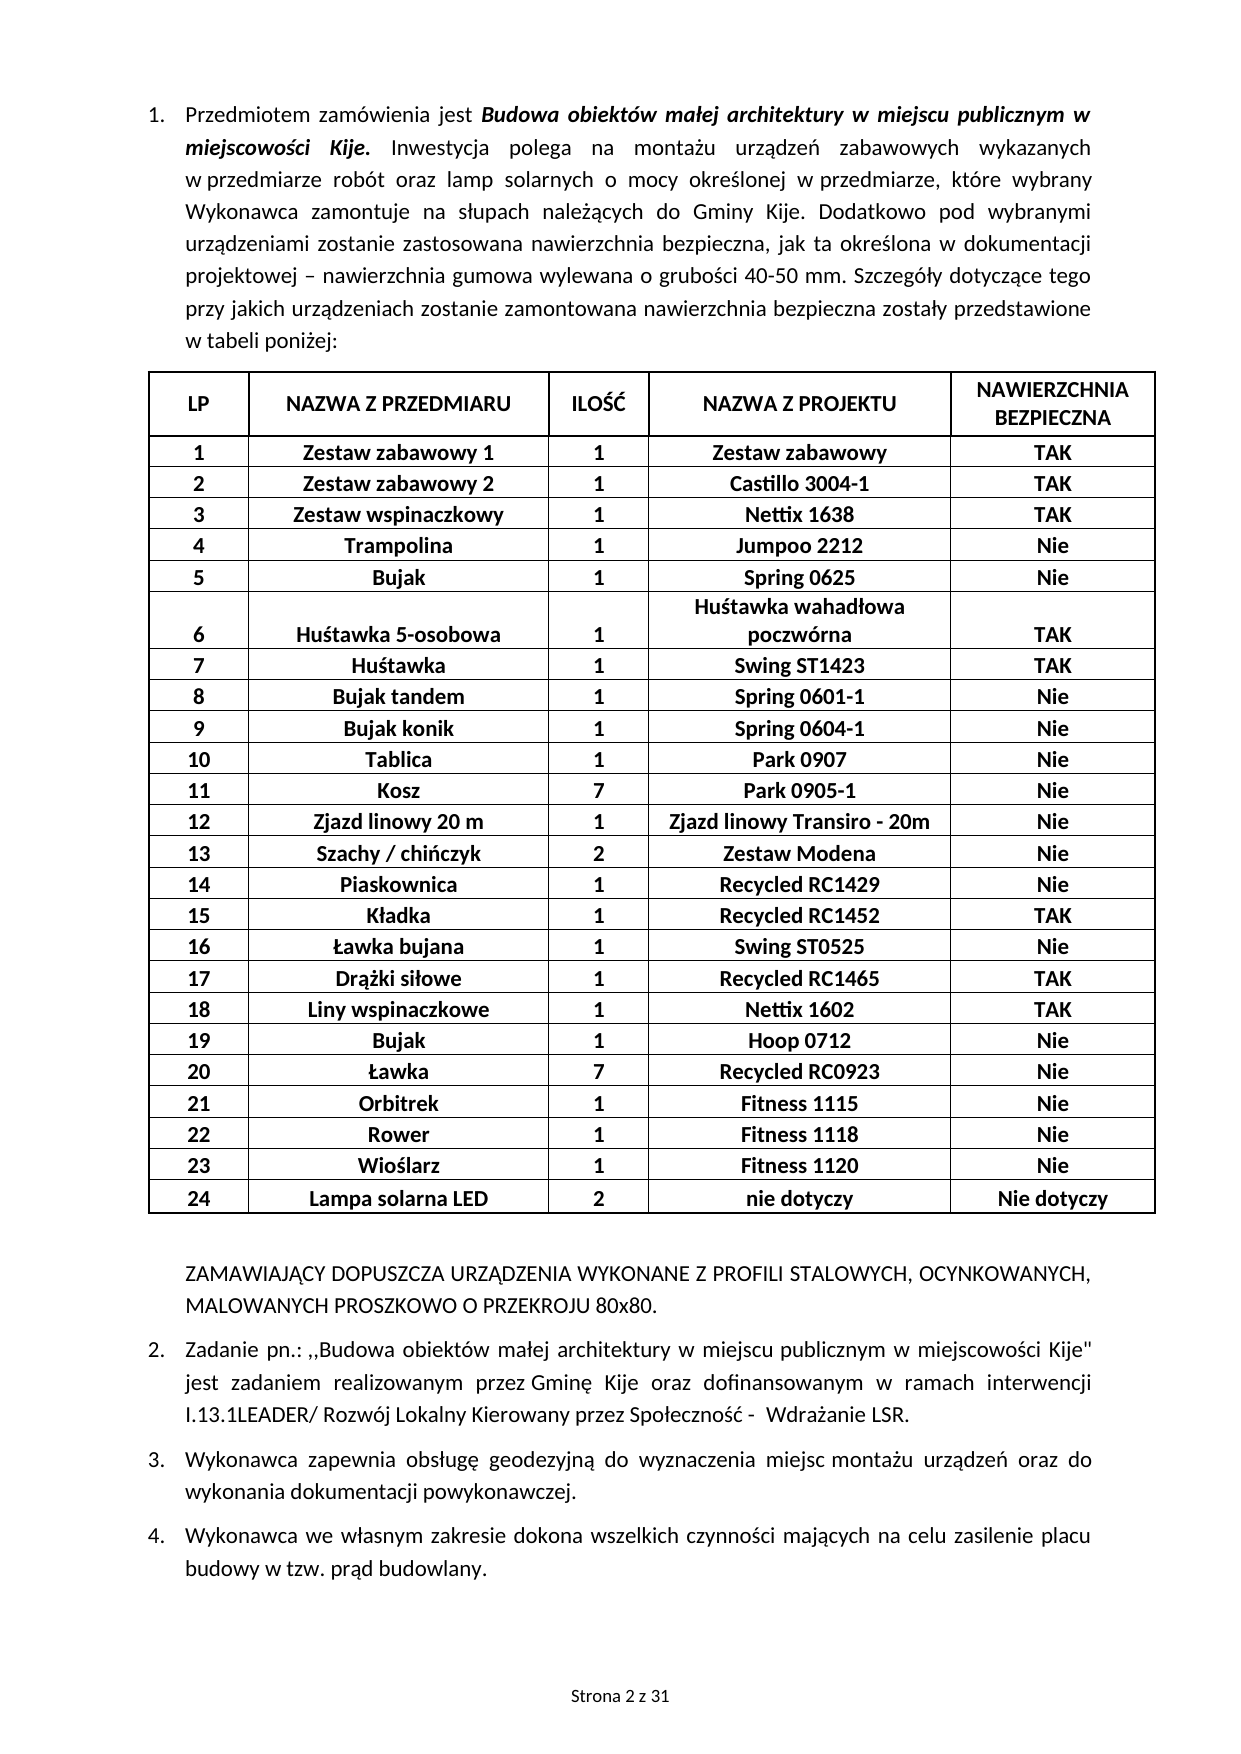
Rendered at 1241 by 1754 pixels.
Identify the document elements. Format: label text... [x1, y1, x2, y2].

table_cell 23 [150, 1149, 248, 1179]
table_cell Nie [951, 1086, 1154, 1117]
table_cell Kosz [249, 774, 548, 804]
table_cell Swing ST0525 [649, 930, 950, 960]
table_cell Hoop 0712 [649, 1024, 950, 1054]
table_cell 1 [549, 437, 648, 466]
table_cell 16 [150, 930, 248, 960]
table_cell Nie [951, 743, 1154, 773]
table_cell Fitness 1115 [649, 1086, 950, 1117]
table_cell Castillo 3004-1 [649, 467, 950, 497]
table_cell 22 [150, 1118, 248, 1148]
table_cell Huśtawka 5-osobowa [249, 592, 548, 648]
table_cell Trampolina [249, 529, 548, 559]
table_cell Zjazd linowy 20 m [249, 805, 548, 835]
table_cell Lampa solarna LED [249, 1180, 548, 1212]
table_header NAZWA Z PROJEKTU [650, 373, 950, 434]
table_cell Nie [951, 774, 1154, 804]
table_cell Szachy / chińczyk [249, 836, 548, 867]
table_cell Spring 0601-1 [649, 680, 950, 710]
table_cell Nie [951, 805, 1154, 835]
table_cell 1 [549, 805, 648, 835]
table_cell Nie [951, 868, 1154, 898]
table_cell Ławka bujana [249, 930, 548, 960]
table_cell Nie [951, 1149, 1154, 1179]
table_cell Nie [951, 680, 1154, 710]
table_cell Nie [951, 836, 1154, 867]
table_cell TAK [951, 437, 1154, 466]
table_header NAZWA Z PRZEDMIARU [250, 373, 548, 434]
table_cell 1 [549, 961, 648, 992]
table_header LP [150, 373, 248, 434]
table_cell Zestaw zabawowy 2 [249, 467, 548, 497]
table_header NAWIERZCHNIA BEZPIECZNA [952, 373, 1154, 434]
table_cell Zestaw wspinaczkowy [249, 498, 548, 528]
table_cell TAK [951, 993, 1154, 1023]
table_cell 1 [549, 498, 648, 528]
table_cell Nie [951, 1055, 1154, 1085]
table_cell Orbitrek [249, 1086, 548, 1117]
table_cell 1 [549, 993, 648, 1023]
table_cell 14 [150, 868, 248, 898]
table_cell 1 [549, 1086, 648, 1117]
table_cell Park 0905-1 [649, 774, 950, 804]
table_cell Nie [951, 711, 1154, 742]
table_cell 2 [549, 1180, 648, 1212]
table_cell Nettix 1602 [649, 993, 950, 1023]
list Przedmiotem zamówienia jest Budowa obiektów małej architektury w miejscu publicznym w miejscowości Kije. Inwestycja polega na montażu urządzeń zabawowych wykazanych w przedmiarze robót oraz lamp solarnych o mocy określonej w przedmiarze, które wybrany Wykonawca zamontuje na słupach należących do Gminy Kije. Dodatkowo pod wybranymi urządzeniami zostanie zastosowana nawierzchnia bezpieczna, jak ta określona w dokumentacji projektowej – nawierzchnia gumowa wylewana o grubości 40-50 mm. Szczegóły dotyczące tego przy jakich urządzeniach zostanie zamontowana nawierzchnia bezpieczna zostały przedstawione w tabeli poniżej: [148, 101, 1093, 354]
table_cell 13 [150, 836, 248, 867]
table_cell 15 [150, 899, 248, 929]
table_cell Kładka [249, 899, 548, 929]
table_cell Recycled RC1429 [649, 868, 950, 898]
table_cell 12 [150, 805, 248, 835]
table_cell Nie [951, 930, 1154, 960]
list Zadanie pn.: ,,Budowa obiektów małej architektury w miejscu publicznym w miejscowości Kije" jest zadaniem realizowanym przez Gminę Kije oraz dofinansowanym w ramach interwencji I.13.1LEADER/ Rozwój Lokalny Kierowany przez Społeczność - Wdrażanie LSR. [148, 1336, 1093, 1428]
table_cell 1 [549, 1118, 648, 1148]
table_cell TAK [951, 899, 1154, 929]
table_cell 1 [150, 437, 248, 466]
table_cell Recycled RC0923 [649, 1055, 950, 1085]
table_cell 3 [150, 498, 248, 528]
table_cell Bujak tandem [249, 680, 548, 710]
table_cell Zjazd linowy Transiro - 20m [649, 805, 950, 835]
table_cell Fitness 1118 [649, 1118, 950, 1148]
table_cell 1 [549, 592, 648, 648]
table_cell Bujak [249, 561, 548, 591]
table_cell 1 [549, 899, 648, 929]
table_cell 1 [549, 561, 648, 591]
table_cell Nie [951, 1118, 1154, 1148]
table_cell 1 [549, 680, 648, 710]
table_cell 24 [150, 1180, 248, 1212]
table_cell Swing ST1423 [649, 649, 950, 679]
table_cell 17 [150, 961, 248, 992]
table_cell 8 [150, 680, 248, 710]
table_cell 1 [549, 711, 648, 742]
list Wykonawca zapewnia obsługę geodezyjną do wyznaczenia miejsc montażu urządzeń oraz do wykonania dokumentacji powykonawczej. [148, 1445, 1093, 1505]
table_cell 18 [150, 993, 248, 1023]
table_cell Tablica [249, 743, 548, 773]
table_cell Nie [951, 561, 1154, 591]
table_cell nie dotyczy [649, 1180, 950, 1212]
table_cell 9 [150, 711, 248, 742]
table_cell TAK [951, 961, 1154, 992]
table_cell Fitness 1120 [649, 1149, 950, 1179]
table_cell TAK [951, 592, 1154, 648]
table_cell 7 [549, 774, 648, 804]
table_cell Ławka [249, 1055, 548, 1085]
table_cell 1 [549, 649, 648, 679]
table_cell Nie [951, 529, 1154, 559]
table_cell 2 [150, 467, 248, 497]
table_cell 1 [549, 467, 648, 497]
table_cell Liny wspinaczkowe [249, 993, 548, 1023]
table_cell Huśtawka wahadłowa poczwórna [649, 592, 950, 648]
table_cell 10 [150, 743, 248, 773]
table_cell TAK [951, 498, 1154, 528]
table_cell 11 [150, 774, 248, 804]
table_cell 1 [549, 1024, 648, 1054]
table_cell 7 [549, 1055, 648, 1085]
table_cell 6 [150, 592, 248, 648]
table_cell 1 [549, 529, 648, 559]
table_cell 1 [549, 1149, 648, 1179]
table_cell 20 [150, 1055, 248, 1085]
table_cell Zestaw zabawowy [649, 437, 950, 466]
table_cell 1 [549, 930, 648, 960]
table_cell 1 [549, 743, 648, 773]
list Wykonawca we własnym zakresie dokona wszelkich czynności mających na celu zasilenie placu budowy w tzw. prąd budowlany. [148, 1522, 1093, 1582]
table_cell 7 [150, 649, 248, 679]
table_cell Wioślarz [249, 1149, 548, 1179]
table_cell Spring 0625 [649, 561, 950, 591]
table_cell TAK [951, 649, 1154, 679]
list ZAMAWIAJĄCY DOPUSZCZA URZĄDZENIA WYKONANE Z PROFILI STALOWYCH, OCYNKOWANYCH, MALOWANYCH PROSZKOWO O PRZEKROJU 80x80. [185, 1259, 1093, 1319]
table_cell 5 [150, 561, 248, 591]
table_cell Drążki siłowe [249, 961, 548, 992]
table_cell 4 [150, 529, 248, 559]
table_cell Bujak konik [249, 711, 548, 742]
table_cell Nie dotyczy [951, 1180, 1154, 1212]
table_cell Jumpoo 2212 [649, 529, 950, 559]
table_cell Rower [249, 1118, 548, 1148]
table_cell Park 0907 [649, 743, 950, 773]
table_cell 1 [549, 868, 648, 898]
table_cell 21 [150, 1086, 248, 1117]
table_cell Bujak [249, 1024, 548, 1054]
table_cell Nie [951, 1024, 1154, 1054]
table_cell Zestaw zabawowy 1 [249, 437, 548, 466]
table_cell Recycled RC1465 [649, 961, 950, 992]
table_cell Zestaw Modena [649, 836, 950, 867]
table_cell 19 [150, 1024, 248, 1054]
table_cell Nettix 1638 [649, 498, 950, 528]
table_cell Recycled RC1452 [649, 899, 950, 929]
table_cell Spring 0604-1 [649, 711, 950, 742]
table_cell 2 [549, 836, 648, 867]
table_cell Piaskownica [249, 868, 548, 898]
table_header ILOŚĆ [550, 373, 648, 434]
table_cell TAK [951, 467, 1154, 497]
table_cell Huśtawka [249, 649, 548, 679]
